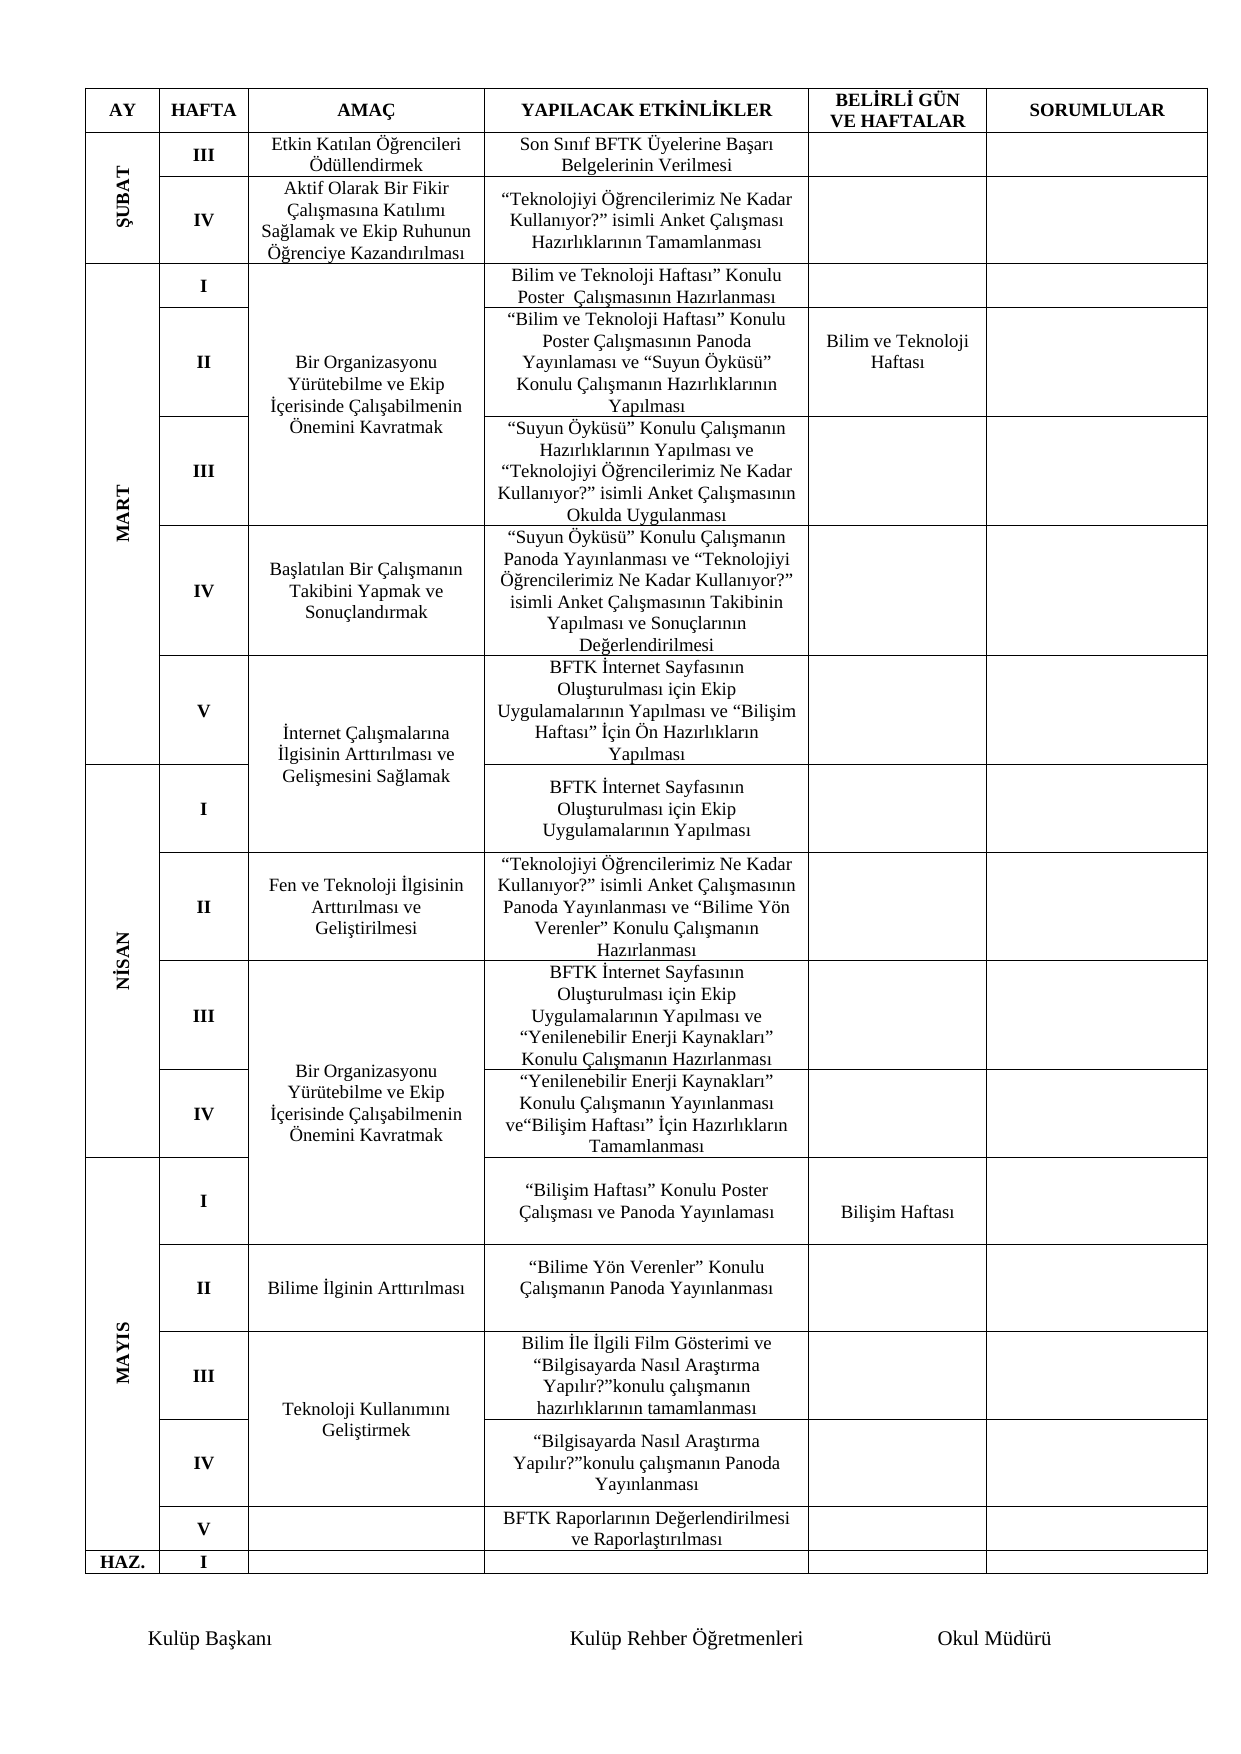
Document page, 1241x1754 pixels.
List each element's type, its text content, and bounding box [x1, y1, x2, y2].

table_cell [249, 1507, 484, 1550]
table_header HAFTA [160, 89, 248, 132]
table_cell MART [86, 264, 159, 764]
table_cell “Suyun Öyküsü” Konulu Çalışmanın Panoda Yayınlanması ve “Teknolojiyi Öğrencilerimiz Ne Kadar Kullanıyor?” isimli Anket Çalışmasının Takibinin Yapılması ve Sonuçlarının Değerlendirilmesi [485, 526, 808, 655]
table_cell III [160, 1332, 248, 1418]
table_cell [987, 765, 1207, 852]
table_cell I [160, 1551, 248, 1572]
table_cell Fen ve Teknoloji İlgisinin Arttırılması ve Geliştirilmesi [249, 853, 484, 960]
table_cell II [160, 1245, 248, 1331]
table_cell BFTK Raporlarının Değerlendirilmesi ve Raporlaştırılması [485, 1507, 808, 1550]
table_cell [809, 1070, 986, 1157]
table_cell “Bilime Yön Verenler” Konulu Çalışmanın Panoda Yayınlanması [485, 1245, 808, 1331]
table_cell Bilime İlginin Arttırılması [249, 1245, 484, 1331]
table_cell “Suyun Öyküsü” Konulu Çalışmanın Hazırlıklarının Yapılması ve “Teknolojiyi Öğrencilerimiz Ne Kadar Kullanıyor?” isimli Anket Çalışmasının Okulda Uygulanması [485, 417, 808, 525]
table_cell [987, 1332, 1207, 1418]
table_header BELİRLİ GÜN VE HAFTALAR [809, 89, 986, 132]
table_cell V [160, 1507, 248, 1550]
table_cell [987, 177, 1207, 263]
table_cell [987, 526, 1207, 655]
table_cell [809, 1332, 986, 1418]
table_cell “Bilim ve Teknoloji Haftası” Konulu Poster Çalışmasının Panoda Yayınlaması ve “Suyun Öyküsü” Konulu Çalışmanın Hazırlıklarının Yapılması [485, 308, 808, 416]
table_cell [987, 1070, 1207, 1157]
table_cell BFTK İnternet Sayfasının Oluşturulması için Ekip Uygulamalarının Yapılması ve “Bilişim Haftası” İçin Ön Hazırlıkların Yapılması [485, 656, 808, 764]
table_cell İnternet Çalışmalarına İlgisinin Arttırılması ve Gelişmesini Sağlamak [249, 656, 484, 852]
table_cell [987, 133, 1207, 176]
table_cell Bilim ve Teknoloji Haftası” Konulu Poster Çalışmasının Hazırlanması [485, 264, 808, 307]
table_cell [809, 264, 986, 307]
table_cell I [160, 264, 248, 307]
table_cell Teknoloji Kullanımını Geliştirmek [249, 1332, 484, 1506]
table_cell II [160, 853, 248, 960]
table_cell [485, 1551, 808, 1572]
table_cell [809, 177, 986, 263]
table_cell Bir Organizasyonu Yürütebilme ve Ekip İçerisinde Çalışabilmenin Önemini Kavratmak [249, 961, 484, 1244]
table_cell [249, 1551, 484, 1572]
table_header YAPILACAK ETKİNLİKLER [485, 89, 808, 132]
table_cell [987, 853, 1207, 960]
table_cell [809, 1245, 986, 1331]
table_cell [987, 1507, 1207, 1550]
table_cell Bilim İle İlgili Film Gösterimi ve “Bilgisayarda Nasıl Araştırma Yapılır?”konulu çalışmanın hazırlıklarının tamamlanması [485, 1332, 808, 1418]
table_cell [809, 526, 986, 655]
table_cell “Bilişim Haftası” Konulu Poster Çalışması ve Panoda Yayınlaması [485, 1158, 808, 1244]
table_cell [809, 1507, 986, 1550]
table_cell [987, 1158, 1207, 1244]
table_header SORUMLULAR [987, 89, 1207, 132]
table_cell [987, 961, 1207, 1069]
table_cell [809, 417, 986, 525]
table_cell ŞUBAT [86, 133, 159, 263]
table_cell BFTK İnternet Sayfasının Oluşturulması için Ekip Uygulamalarının Yapılması [485, 765, 808, 852]
table_header AY [86, 89, 159, 132]
table_header AMAÇ [249, 89, 484, 132]
table_cell NİSAN [86, 765, 159, 1157]
table_cell [987, 1245, 1207, 1331]
table_cell III [160, 417, 248, 525]
table_cell I [160, 765, 248, 852]
table_cell [809, 765, 986, 852]
table_cell [809, 133, 986, 176]
table_cell [809, 961, 986, 1069]
table_cell “Yenilenebilir Enerji Kaynakları” Konulu Çalışmanın Yayınlanması ve“Bilişim Haftası” İçin Hazırlıkların Tamamlanması [485, 1070, 808, 1157]
table_cell [809, 1420, 986, 1506]
table_cell “Teknolojiyi Öğrencilerimiz Ne Kadar Kullanıyor?” isimli Anket Çalışması Hazırlıklarının Tamamlanması [485, 177, 808, 263]
table_cell [987, 264, 1207, 307]
table_cell [987, 417, 1207, 525]
table_cell IV [160, 526, 248, 655]
table_cell [809, 853, 986, 960]
table_cell BFTK İnternet Sayfasının Oluşturulması için Ekip Uygulamalarının Yapılması ve “Yenilenebilir Enerji Kaynakları” Konulu Çalışmanın Hazırlanması [485, 961, 808, 1069]
table_cell Son Sınıf BFTK Üyelerine Başarı Belgelerinin Verilmesi [485, 133, 808, 176]
table_cell III [160, 133, 248, 176]
table_cell Başlatılan Bir Çalışmanın Takibini Yapmak ve Sonuçlandırmak [249, 526, 484, 655]
table_cell “Teknolojiyi Öğrencilerimiz Ne Kadar Kullanıyor?” isimli Anket Çalışmasının Panoda Yayınlanması ve “Bilime Yön Verenler” Konulu Çalışmanın Hazırlanması [485, 853, 808, 960]
table_cell “Bilgisayarda Nasıl Araştırma Yapılır?”konulu çalışmanın Panoda Yayınlanması [485, 1420, 808, 1506]
table_cell Bilim ve Teknoloji Haftası [809, 308, 986, 416]
table_cell [987, 1551, 1207, 1572]
text Kulüp Başkanı Kulüp Rehber Öğretmenleri Okul Müdürü [148, 1626, 1093, 1650]
table_cell Aktif Olarak Bir Fikir Çalışmasına Katılımı Sağlamak ve Ekip Ruhunun Öğrenciye Kazandırılması [249, 177, 484, 263]
table_cell IV [160, 1420, 248, 1506]
table_cell Bir Organizasyonu Yürütebilme ve Ekip İçerisinde Çalışabilmenin Önemini Kavratmak [249, 264, 484, 525]
table_cell V [160, 656, 248, 764]
table_cell [809, 1551, 986, 1572]
table_cell [987, 308, 1207, 416]
table_cell [809, 656, 986, 764]
table_cell HAZ. [86, 1551, 159, 1572]
table_cell IV [160, 1070, 248, 1157]
table_cell IV [160, 177, 248, 263]
table_cell [987, 656, 1207, 764]
table_cell MAYIS [86, 1158, 159, 1550]
table_cell III [160, 961, 248, 1069]
table_cell Etkin Katılan Öğrencileri Ödüllendirmek [249, 133, 484, 176]
table_cell [987, 1420, 1207, 1506]
table_cell I [160, 1158, 248, 1244]
table_cell II [160, 308, 248, 416]
table_cell Bilişim Haftası [809, 1158, 986, 1244]
